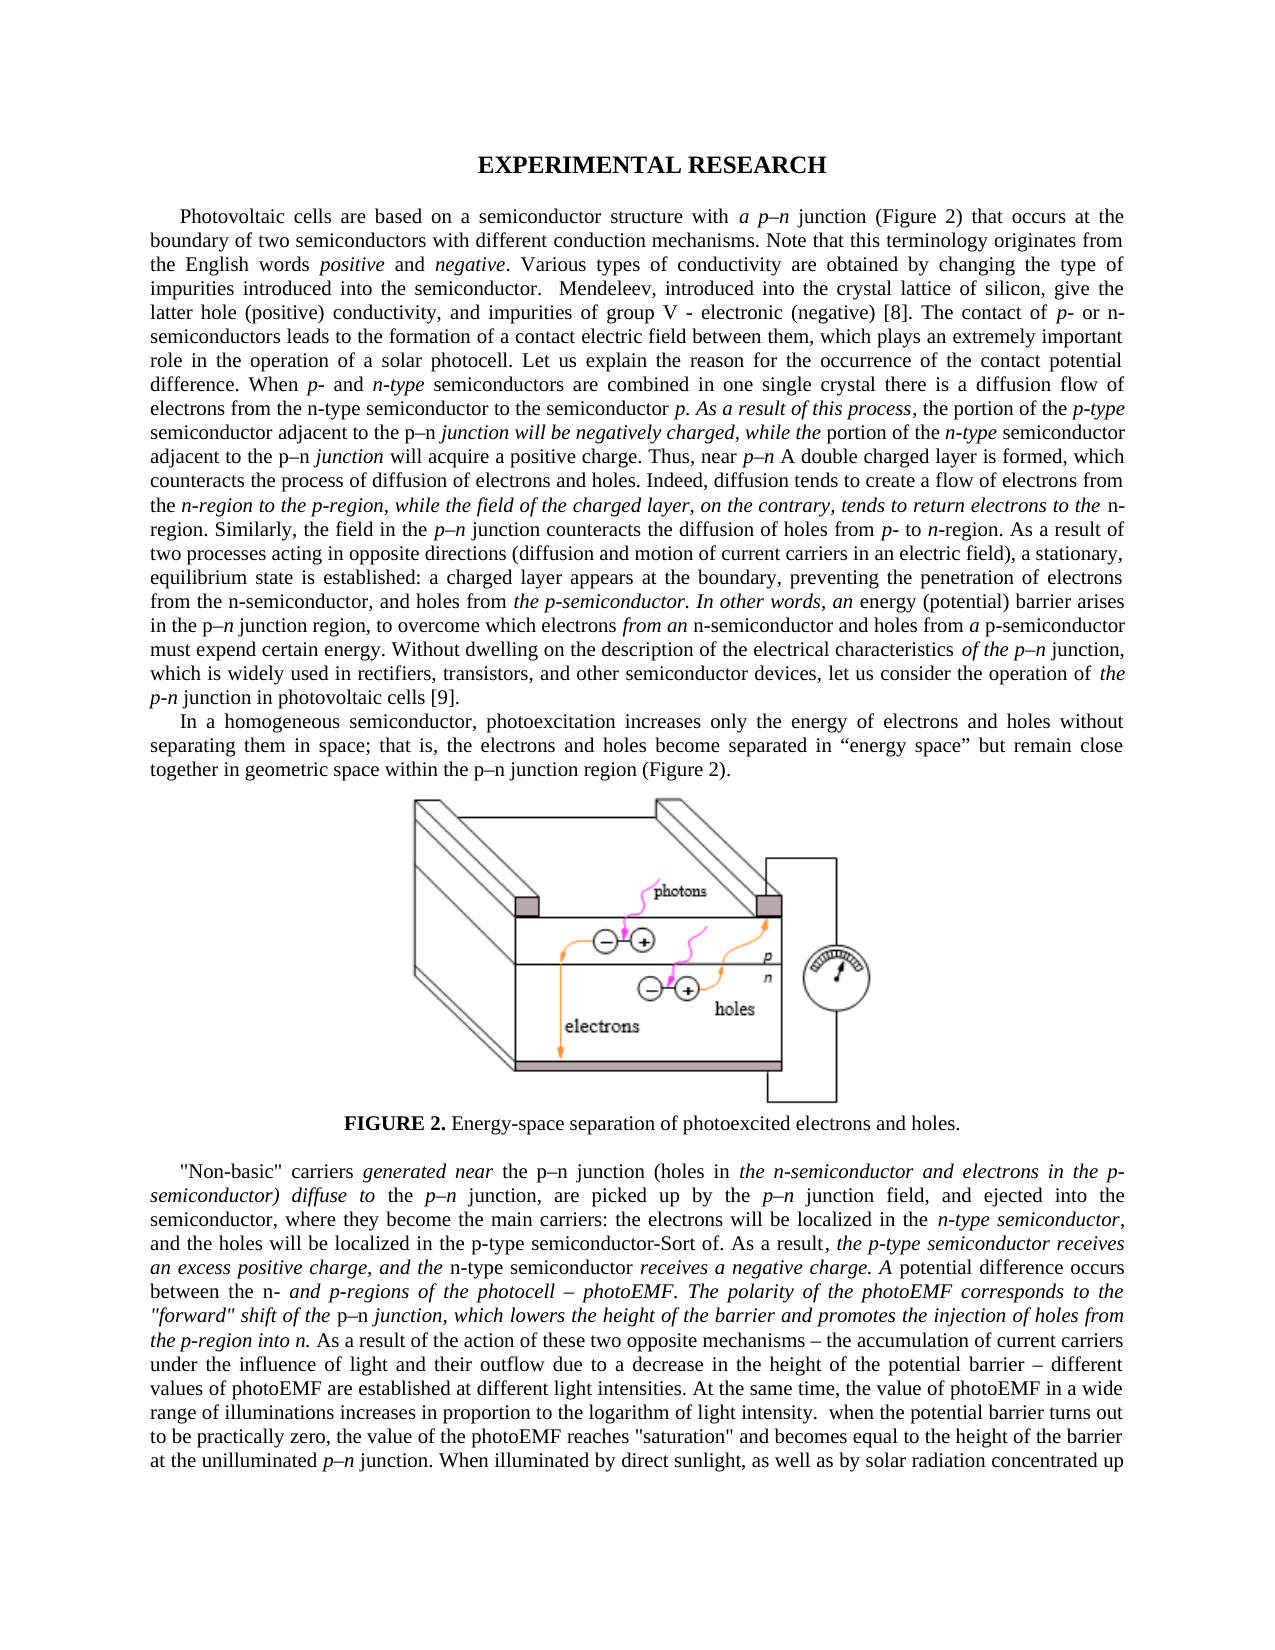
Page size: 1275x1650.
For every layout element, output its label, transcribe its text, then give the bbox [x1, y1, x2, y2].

text Photovoltaic cells are based on a semiconductor structure with a p–n junction (Figure 2) that occurs at the boundary of two semiconductors with different conduction mechanisms. Note that this terminology originates from the English words positive and negative. Various types of conductivity are obtained by changing the type of impurities introduced into the semiconductor. Mendeleev, introduced into the crystal lattice of silicon, give the latter hole (positive) conductivity, and impurities of group V - electronic (negative) [8]. The contact of p- or n-semiconductors leads to the formation of a contact electric field between them, which plays an extremely important role in the operation of a solar photocell. Let us explain the reason for the occurrence of the contact potential difference. When p- and n-type semiconductors are combined in one single crystal there is a diffusion flow of electrons from the n-type semiconductor to the semiconductor p. As a result of this process, the portion of the p-type semiconductor adjacent to the p–n junction will be negatively charged, while the portion of the n-type semiconductor adjacent to the p–n junction will acquire a positive charge. Thus, near p–n A double charged layer is formed, which counteracts the process of diffusion of electrons and holes. Indeed, diffusion tends to create a flow of electrons from the n-region to the p-region, while the field of the charged layer, on the contrary, tends to return electrons to the n-region. Similarly, the field in the p–n junction counteracts the diffusion of holes from p- to n-region. As a result of two processes acting in opposite directions (diffusion and motion of current carriers in an electric field), a stationary, equilibrium state is established: a charged layer appears at the boundary, preventing the penetration of electrons from the n-semiconductor, and holes from the p-semiconductor. In other words, an energy (potential) barrier arises in the p–n junction region, to overcome which electrons from an n-semiconductor and holes from a p-semiconductor must expend certain energy. Without dwelling on the description of the electrical characteristics of the p–n junction, which is widely used in rectifiers, transistors, and other semiconductor devices, let us consider the operation of the p-n junction in photovoltaic cells [9]. [150, 204, 1125, 709]
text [150, 1159, 1125, 1472]
picture [388, 781, 916, 1111]
list EXPERIMENTAL RESEARCH [150, 150, 1125, 179]
text FIGURE 2. Energy-space separation of photoexcited electrons and holes. [150, 1111, 1125, 1135]
text In a homogeneous semiconductor, photoexcitation increases only the energy of electrons and holes without separating them in space; that is, the electrons and holes become separated in “energy space” but remain close together in geometric space within the p–n junction region (Figure 2). [150, 709, 1125, 781]
